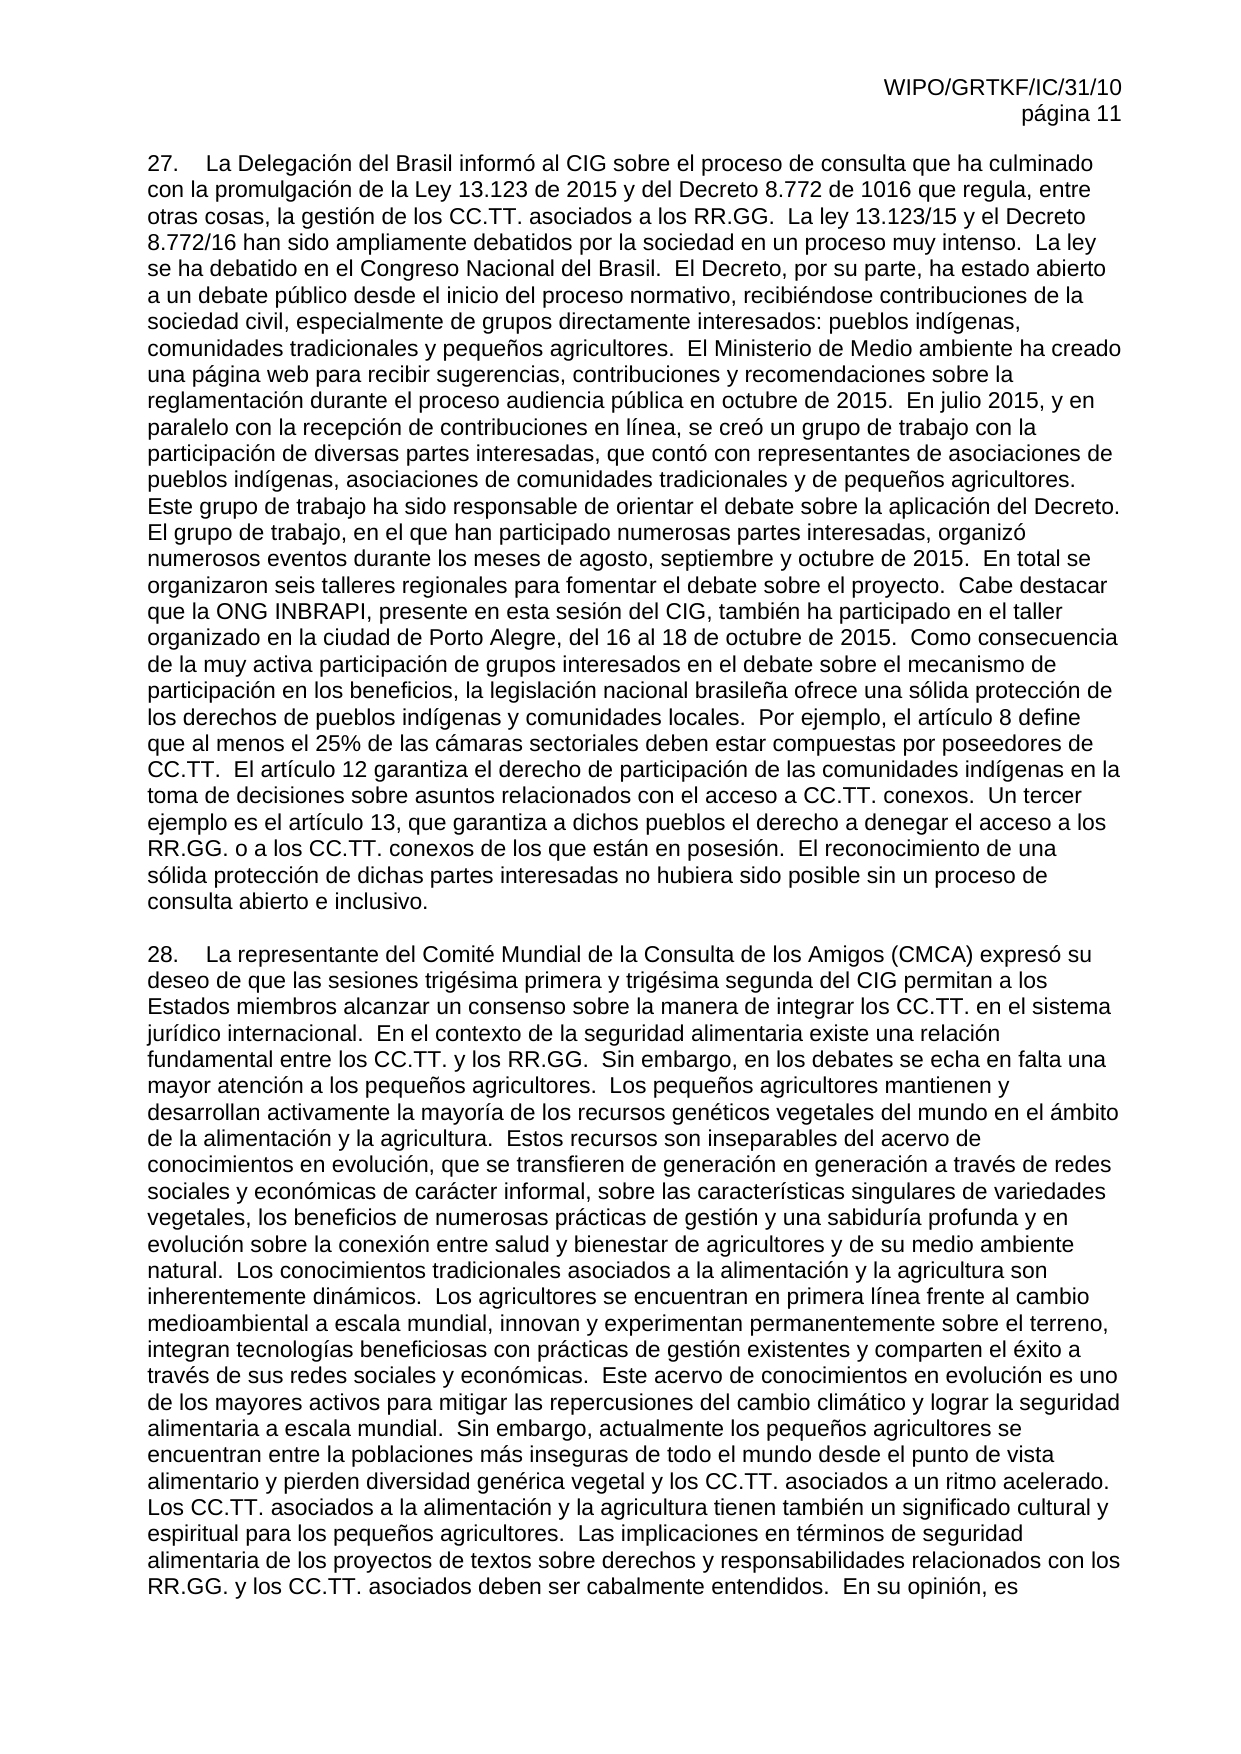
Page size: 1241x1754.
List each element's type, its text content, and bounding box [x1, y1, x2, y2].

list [147, 941, 1122, 1599]
list La Delegación del Brasil informó al CIG sobre el proceso de consulta que ha culminado con la promulgación de la Ley 13.123 de 2015 y del Decreto 8.772 de 1016 que regula, entre otras cosas, la gestión de los CC.TT. asociados a los RR.GG. La ley 13.123/15 y el Decreto 8.772/16 han sido ampliamente debatidos por la sociedad en un proceso muy intenso. La ley se ha debatido en el Congreso Nacional del Brasil. El Decreto, por su parte, ha estado abierto a un debate público desde el inicio del proceso normativo, recibiéndose contribuciones de la sociedad civil, especialmente de grupos directamente interesados: pueblos indígenas, comunidades tradicionales y pequeños agricultores. El Ministerio de Medio ambiente ha creado una página web para recibir sugerencias, contribuciones y recomendaciones sobre la reglamentación durante el proceso audiencia pública en octubre de 2015. En julio 2015, y en paralelo con la recepción de contribuciones en línea, se creó un grupo de trabajo con la participación de diversas partes interesadas, que contó con representantes de asociaciones de pueblos indígenas, asociaciones de comunidades tradicionales y de pequeños agricultores. Este grupo de trabajo ha sido responsable de orientar el debate sobre la aplicación del Decreto. El grupo de trabajo, en el que han participado numerosas partes interesadas, organizó numerosos eventos durante los meses de agosto, septiembre y octubre de 2015. En total se organizaron seis talleres regionales para fomentar el debate sobre el proyecto. Cabe destacar que la ONG INBRAPI, presente en esta sesión del CIG, también ha participado en el taller organizado en la ciudad de Porto Alegre, del 16 al 18 de octubre de 2015. Como consecuencia de la muy activa participación de grupos interesados en el debate sobre el mecanismo de participación en los beneficios, la legislación nacional brasileña ofrece una sólida protección de los derechos de pueblos indígenas y comunidades locales. Por ejemplo, el artículo 8 define que al menos el 25% de las cámaras sectoriales deben estar compuestas por poseedores de CC.TT. El artículo 12 garantiza el derecho de participación de las comunidades indígenas en la toma de decisiones sobre asuntos relacionados con el acceso a CC.TT. conexos. Un tercer ejemplo es el artículo 13, que garantiza a dichos pueblos el derecho a denegar el acceso a los RR.GG. o a los CC.TT. conexos de los que están en posesión. El reconocimiento de una sólida protección de dichas partes interesadas no hubiera sido posible sin un proceso de consulta abierto e inclusivo. [147, 150, 1122, 914]
